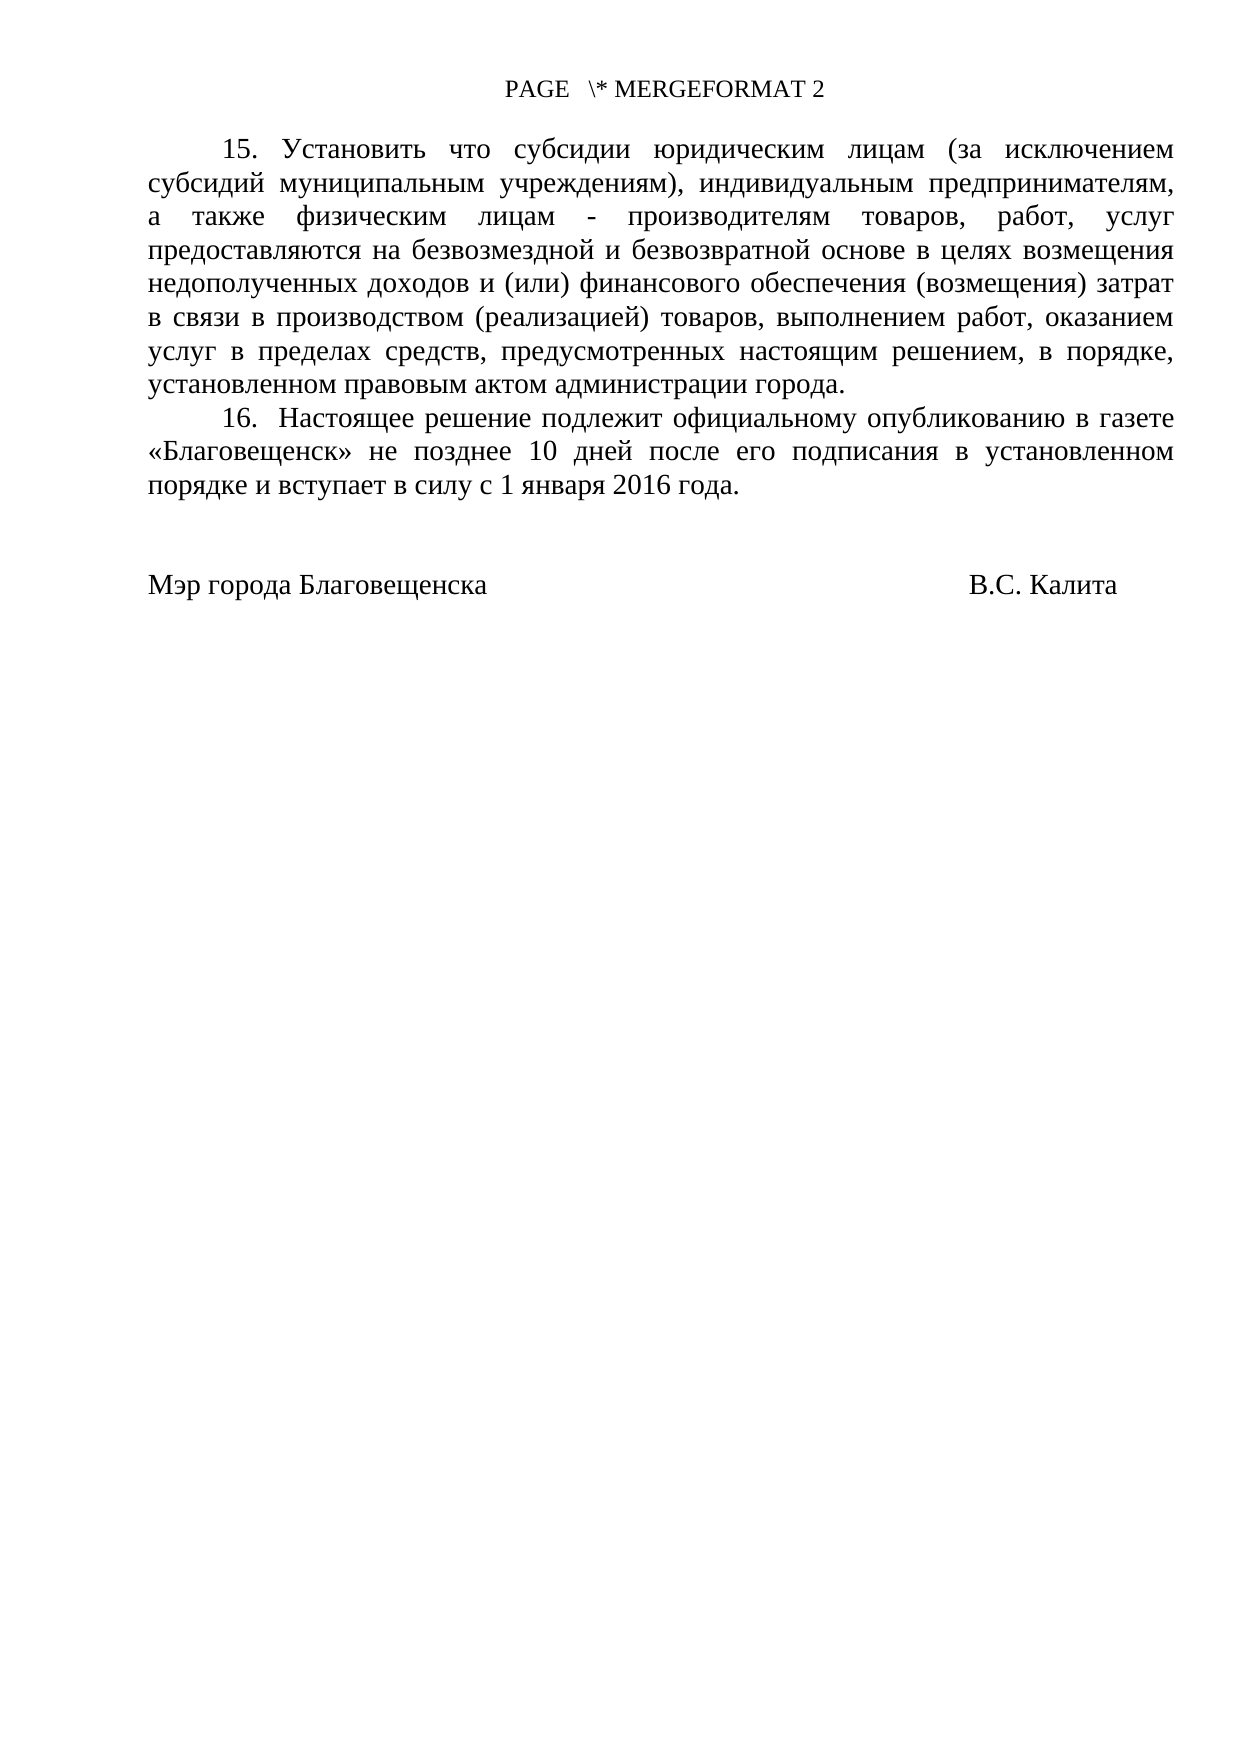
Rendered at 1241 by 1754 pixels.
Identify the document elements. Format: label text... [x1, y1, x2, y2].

text 15. Установить что субсидии юридическим лицам (за исключением субсидий муниципальным учреждениям), индивидуальным предпринимателям, а также физическим лицам - производителям товаров, работ, услуг предоставляются на безвозмездной и безвозвратной основе в целях возмещения недополученных доходов и (или) финансового обеспечения (возмещения) затрат в связи в производством (реализацией) товаров, выполнением работ, оказанием услуг в пределах средств, предусмотренных настоящим решением, в порядке, установленном правовым актом администрации города. [148, 131, 1175, 400]
text Мэр города Благовещенска В.С. Калита [148, 567, 1175, 601]
list 16. Настоящее решение подлежит официальному опубликованию в газете «Благовещенск» не позднее 10 дней после его подписания в установленном порядке и вступает в силу с 1 января 2016 года. [148, 400, 1175, 500]
